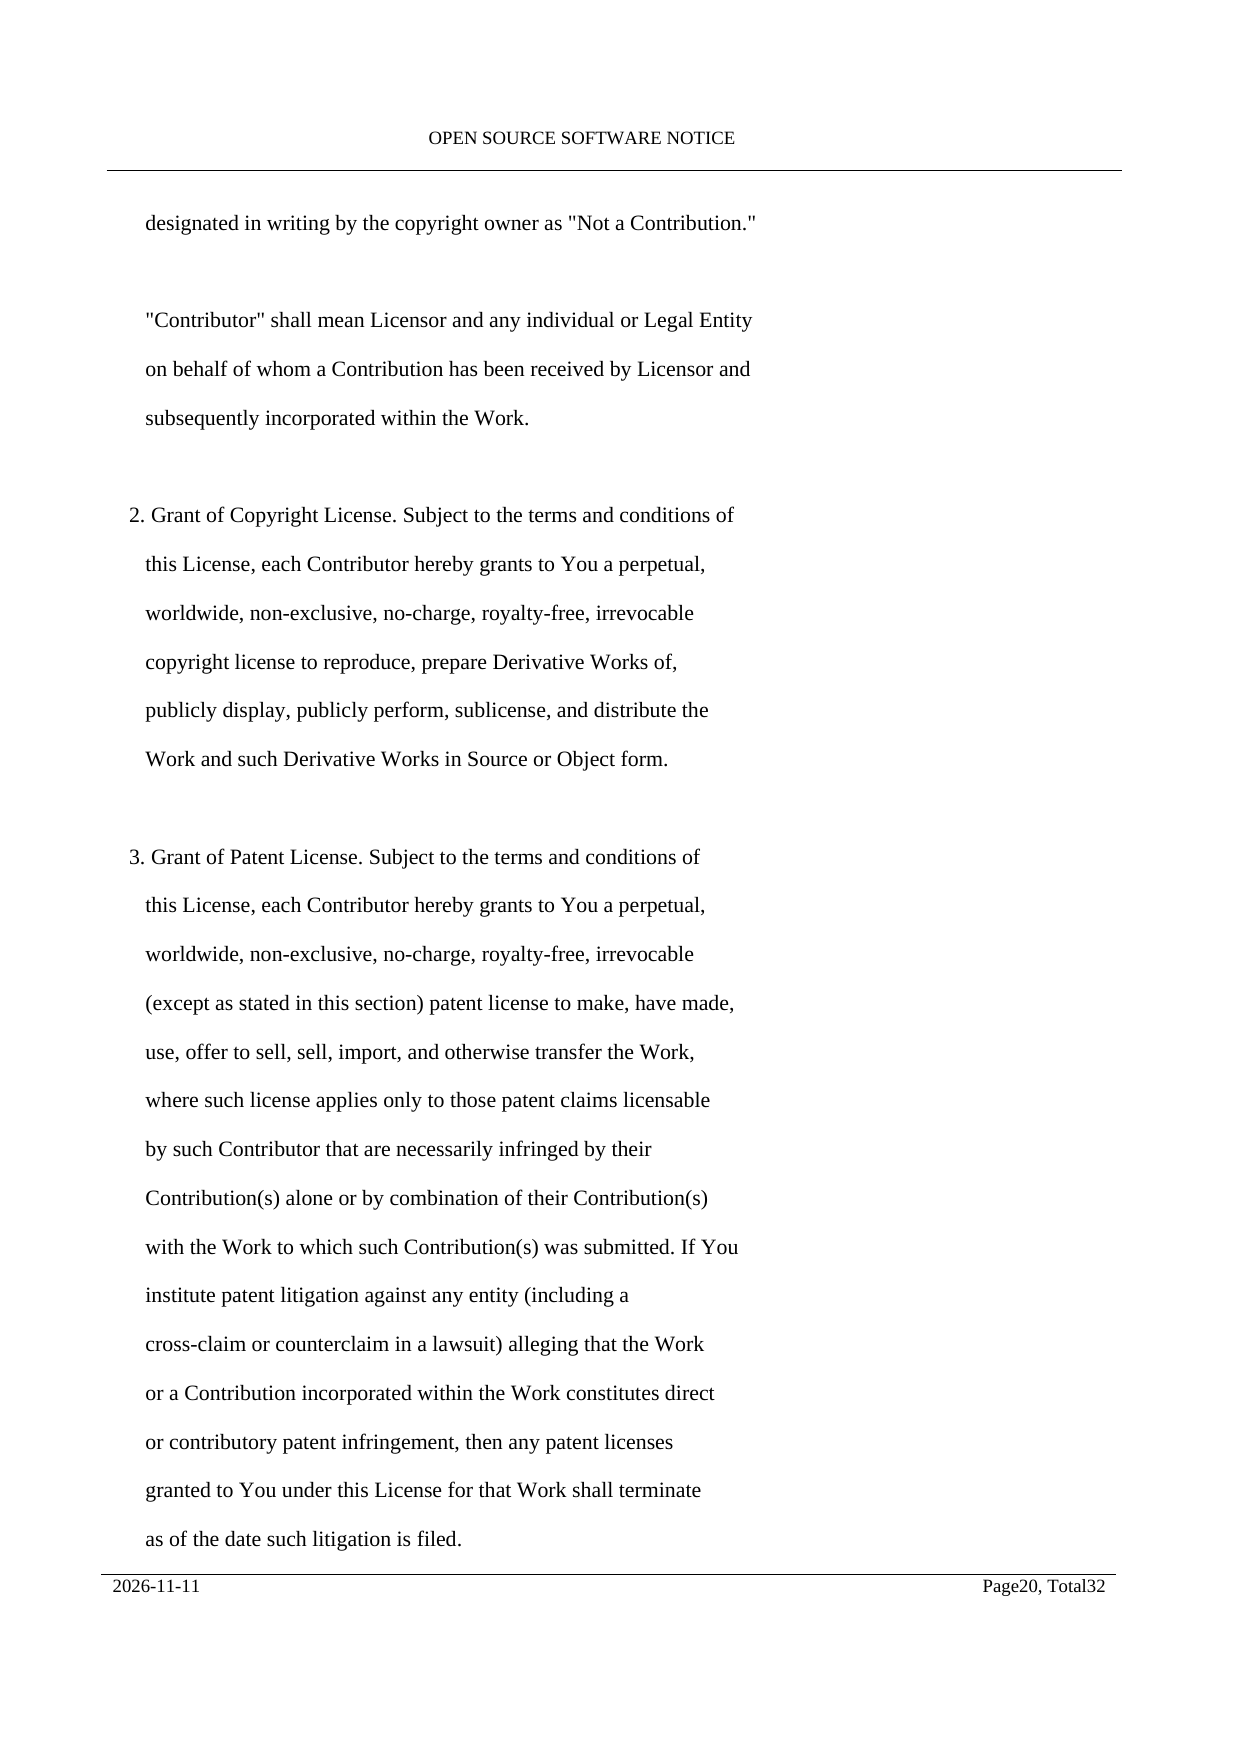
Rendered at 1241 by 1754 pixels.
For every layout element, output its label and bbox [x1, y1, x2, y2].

text [112, 206, 1128, 1555]
